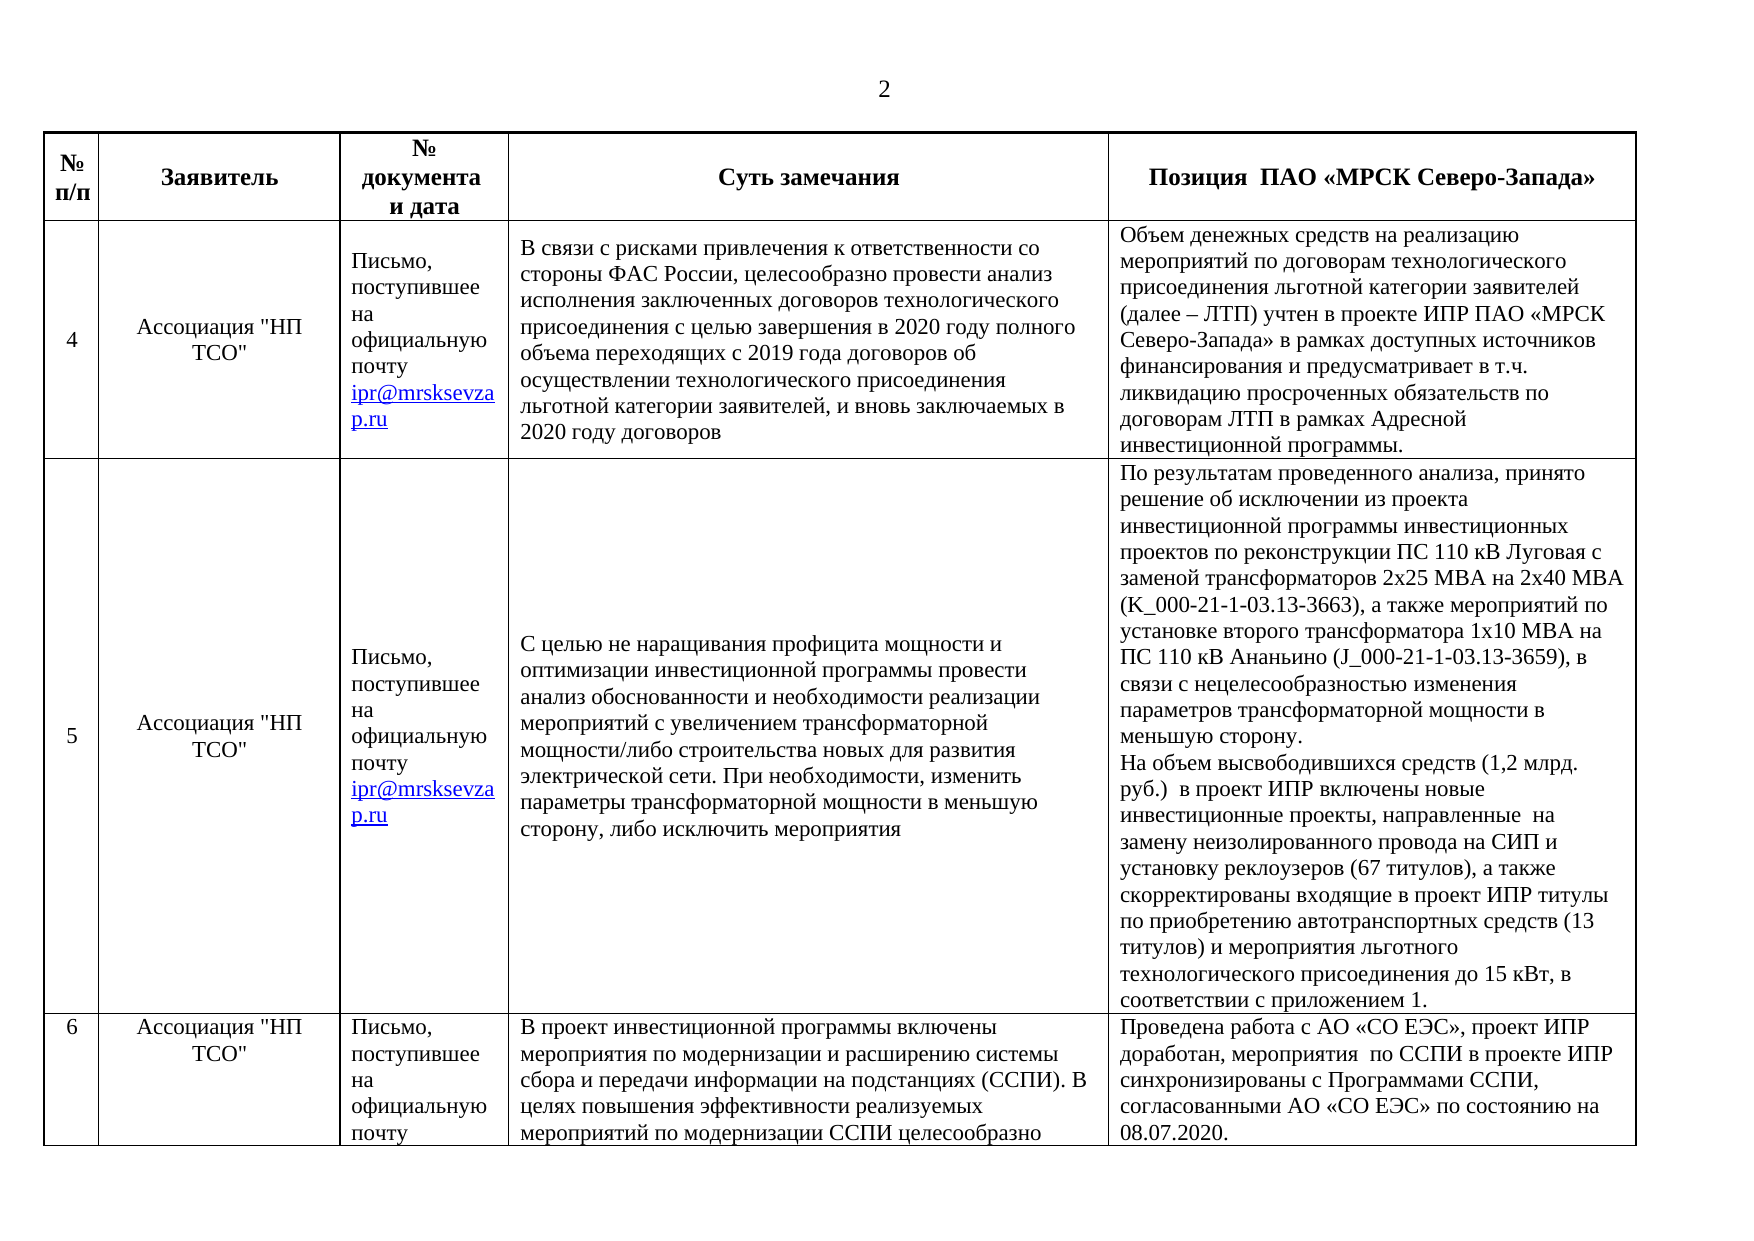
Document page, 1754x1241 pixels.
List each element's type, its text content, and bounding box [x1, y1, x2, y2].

table_cell 5 [45, 459, 98, 1012]
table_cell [1109, 1014, 1635, 1145]
table_header Суть замечания [509, 134, 1108, 220]
table_cell Ассоциация "НП ТСО" [99, 459, 339, 1012]
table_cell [341, 221, 508, 458]
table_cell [509, 1014, 1108, 1145]
table_header Заявитель [99, 134, 339, 220]
table_cell 6 [45, 1014, 98, 1145]
table_cell Письмо, поступившее на официальную почту ipr@mrsksevzap.ru [341, 459, 508, 1012]
table_cell Объем денежных средств на реализацию мероприятий по договорам технологического присоединения льготной категории заявителей (далее – ЛТП) учтен в проекте ИПР ПАО «МРСК Северо-Запада» в рамках доступных источников финансирования и предусматривает в т.ч. ликвидацию просроченных обязательств по договорам ЛТП в рамках Адресной инвестиционной программы. [1109, 221, 1635, 458]
table_cell В связи с рисками привлечения к ответственности со стороны ФАС России, целесообразно провести анализ исполнения заключенных договоров технологического присоединения с целью завершения в 2020 году полного объема переходящих с 2019 года договоров об осуществлении технологического присоединения льготной категории заявителей, и вновь заключаемых в 2020 году договоров [509, 221, 1108, 458]
table_header № документа и дата [341, 134, 508, 220]
table_cell С целью не наращивания профицита мощности и оптимизации инвестиционной программы провести анализ обоснованности и необходимости реализации мероприятий с увеличением трансформаторной мощности/либо строительства новых для развития электрической сети. При необходимости, изменить параметры трансформаторной мощности в меньшую сторону, либо исключить мероприятия [509, 459, 1108, 1012]
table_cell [341, 1014, 508, 1145]
table_header Позиция ПАО «МРСК Северо-Запада» [1109, 134, 1635, 220]
table_header № п/п [45, 134, 98, 220]
table_cell Ассоциация "НП ТСО" [99, 221, 339, 458]
table_cell 4 [45, 221, 98, 458]
table_cell Ассоциация "НП ТСО" [99, 1014, 339, 1145]
table_cell По результатам проведенного анализа, принято решение об исключении из проекта инвестиционной программы инвестиционных проектов по реконструкции ПС 110 кВ Луговая с заменой трансформаторов 2х25 МВА на 2х40 МВА (K_000-21-1-03.13-3663), а также мероприятий по установке второго трансформатора 1х10 МВА на ПС 110 кВ Ананьино (J_000-21-1-03.13-3659), в связи с нецелесообразностью изменения параметров трансформаторной мощности в меньшую сторону. На объем высвободившихся средств (1,2 млрд. руб.) в проект ИПР включены новые инвестиционные проекты, направленные на замену неизолированного провода на СИП и установку реклоузеров (67 титулов), а также скорректированы входящие в проект ИПР титулы по приобретению автотранспортных средств (13 титулов) и мероприятия льготного технологического присоединения до 15 кВт, в соответствии с приложением 1. [1109, 459, 1635, 1012]
